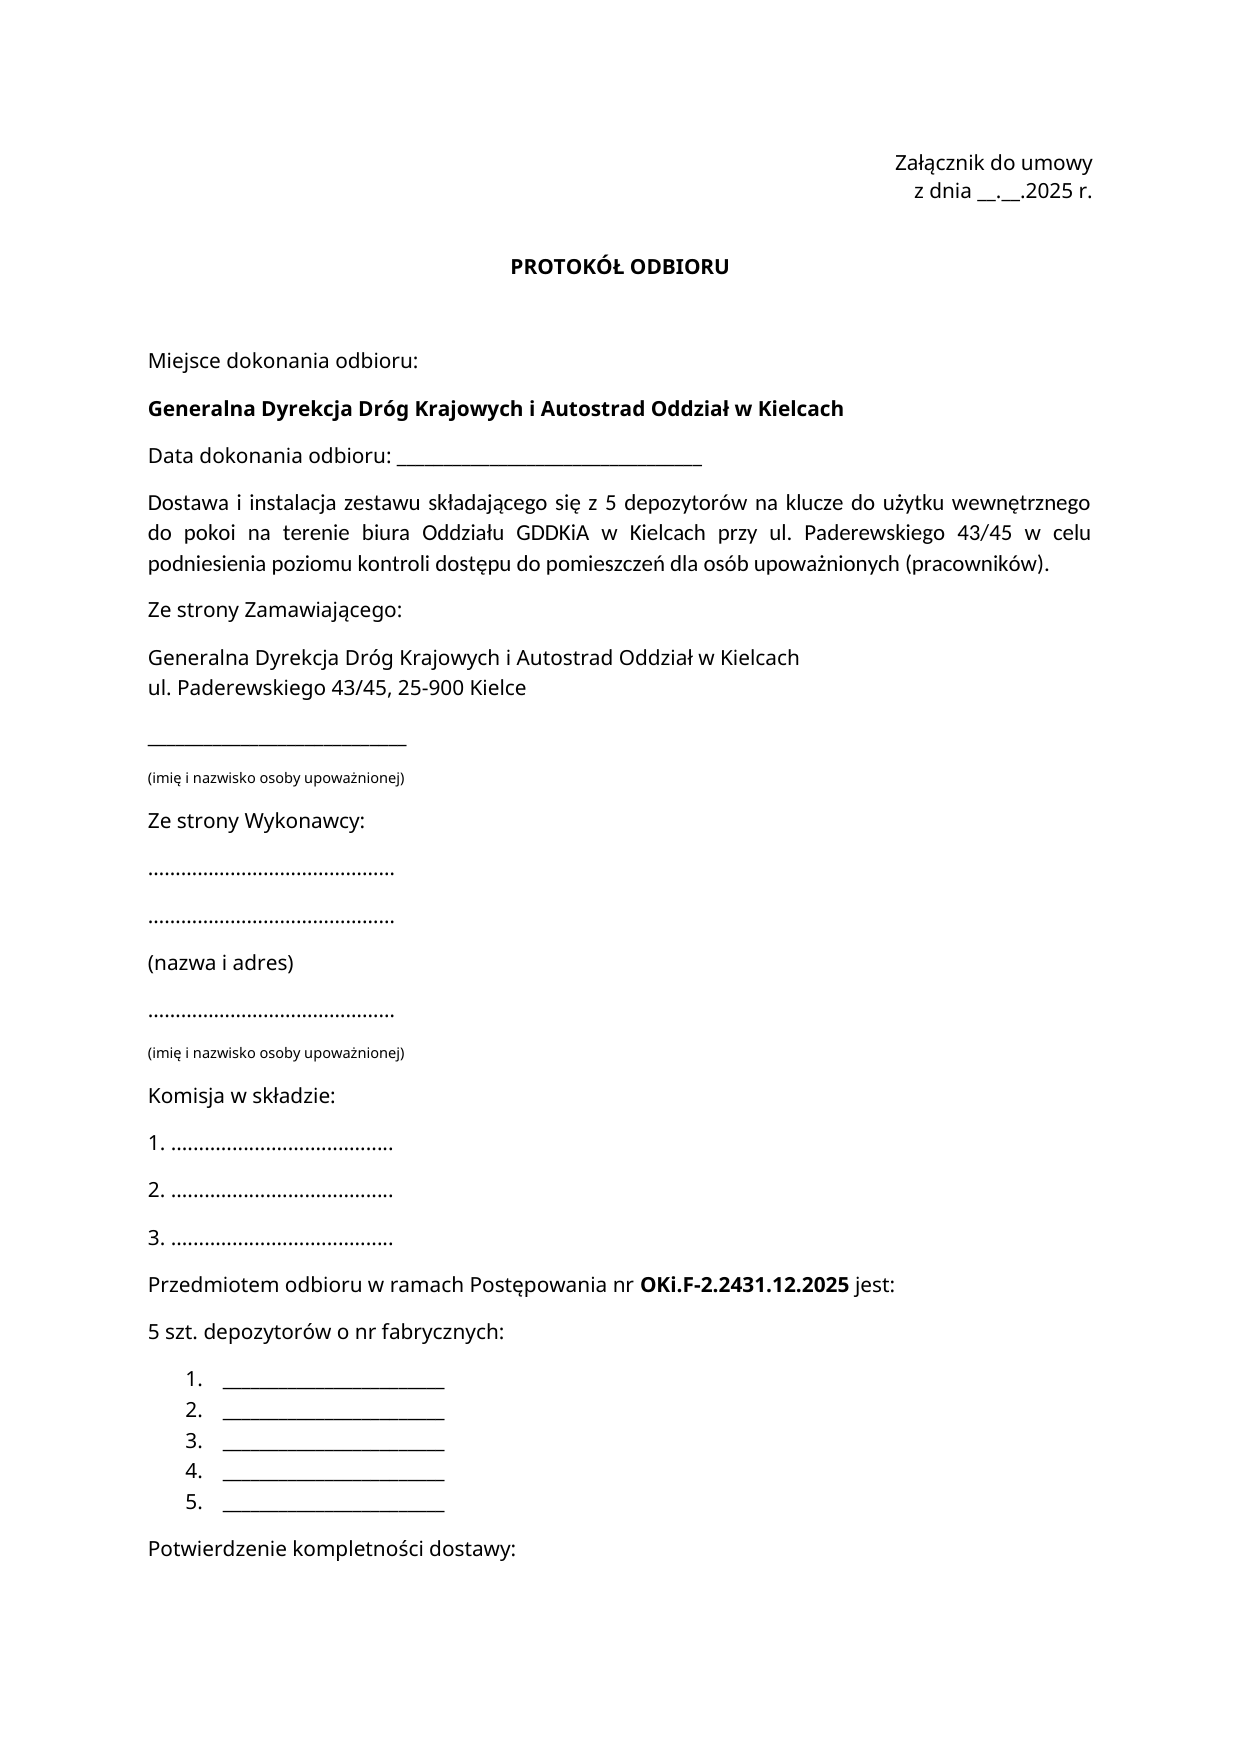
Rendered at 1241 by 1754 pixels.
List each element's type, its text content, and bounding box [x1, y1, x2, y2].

text Miejsce dokonania odbioru: [148, 346, 1093, 375]
text Ze strony Wykonawcy: [148, 806, 1093, 834]
text Generalna Dyrekcja Dróg Krajowych i Autostrad Oddział w Kielcach ul. Paderewskiego 43/45, 25-900 Kielce [148, 643, 1093, 702]
text 2. ........................................ [148, 1175, 1093, 1204]
text Przedmiotem odbioru w ramach Postępowania nr OKi.F-2.2431.12.2025 jest: [148, 1270, 1093, 1298]
list ________________________ [185, 1364, 1093, 1393]
text ……………………………………… [148, 995, 1093, 1024]
text 5 szt. depozytorów o nr fabrycznych: [148, 1317, 1093, 1346]
text Załącznik do umowy [148, 148, 1093, 176]
text 3. ........................................ [148, 1223, 1093, 1251]
list ________________________ [185, 1426, 1093, 1454]
text Generalna Dyrekcja Dróg Krajowych i Autostrad Oddział w Kielcach [148, 394, 1093, 422]
text Potwierdzenie kompletności dostawy: [148, 1534, 1093, 1563]
list ________________________ [185, 1456, 1093, 1485]
text (imię i nazwisko osoby upoważnionej) [148, 1043, 1093, 1062]
text (nazwa i adres) [148, 948, 1093, 976]
text Data dokonania odbioru: _________________________________ [148, 441, 1093, 469]
text PROTOKÓŁ ODBIORU [148, 252, 1093, 280]
text ……………………………………… [148, 901, 1093, 929]
text Komisja w składzie: [148, 1081, 1093, 1109]
text z dnia __.__.2025 r. [148, 176, 1093, 204]
text ____________________________ [148, 721, 1093, 749]
text ……………………………………… [148, 853, 1093, 882]
list ________________________ [185, 1487, 1093, 1515]
list ________________________ [185, 1395, 1093, 1423]
text 1. ........................................ [148, 1128, 1093, 1156]
text (imię i nazwisko osoby upoważnionej) [148, 768, 1093, 788]
text Ze strony Zamawiającego: [148, 596, 1093, 624]
